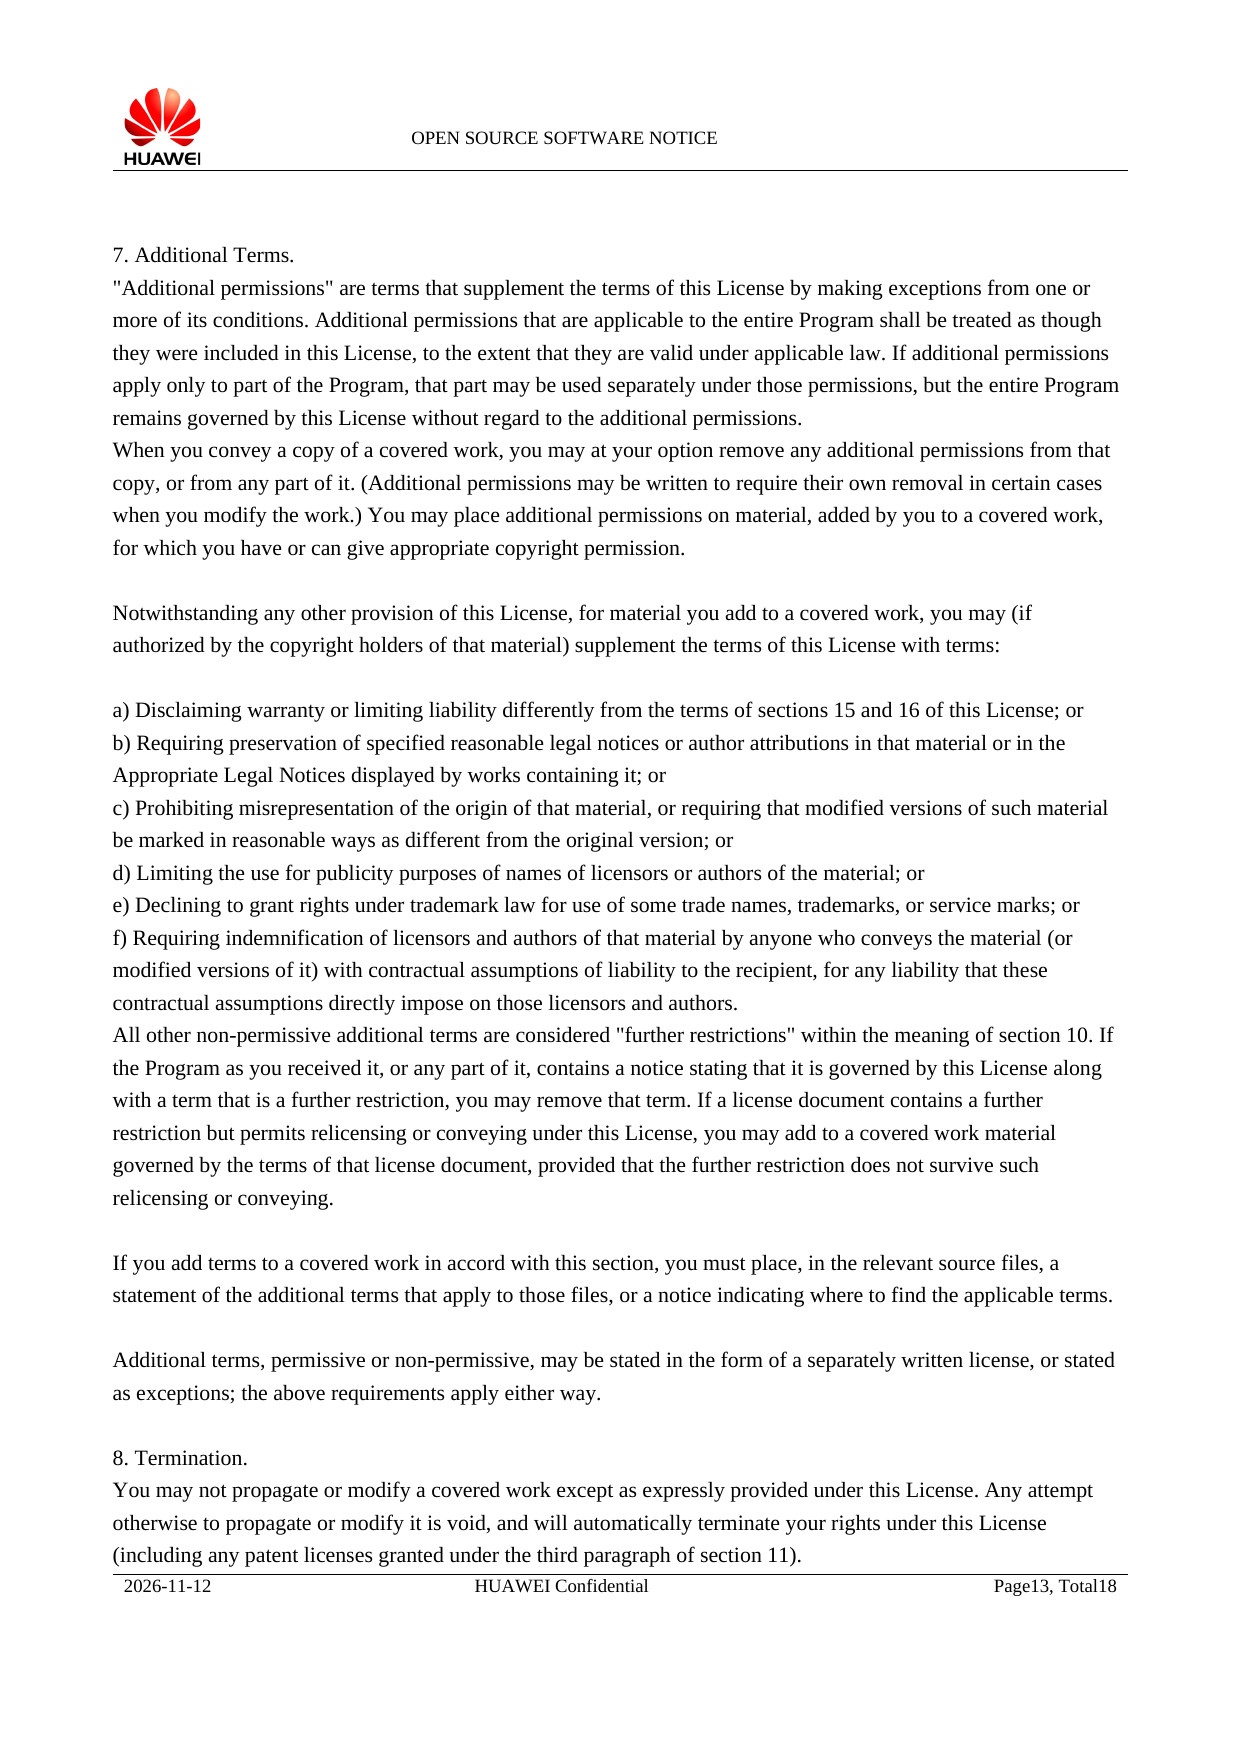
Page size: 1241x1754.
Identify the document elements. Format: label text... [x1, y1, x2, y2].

text e) Declining to grant rights under trademark law for use of some trade names, trademarks, or service marks; or [112, 889, 1128, 921]
text d) Limiting the use for publicity purposes of names of licensors or authors of the material; or [112, 856, 1128, 889]
text All other non-permissive additional terms are considered "further restrictions" within the meaning of section 10. If the Program as you received it, or any part of it, contains a notice stating that it is governed by this License along with a term that is a further restriction, you may remove that term. If a license document contains a further restriction but permits relicensing or conveying under this License, you may add to a covered work material governed by the terms of that license document, provided that the further restriction does not survive such relicensing or conveying. [112, 1019, 1128, 1214]
text If you add terms to a covered work in accord with this section, you must place, in the relevant source files, a statement of the additional terms that apply to those files, or a notice indicating where to find the applicable terms. [112, 1246, 1128, 1311]
text You may not propagate or modify a covered work except as expressly provided under this License. Any attempt otherwise to propagate or modify it is void, and will automatically terminate your rights under this License (including any patent licenses granted under the third paragraph of section 11). [112, 1474, 1128, 1571]
text b) Requiring preservation of specified reasonable legal notices or author attributions in that material or in the Appropriate Legal Notices displayed by works containing it; or [112, 726, 1128, 791]
text When you convey a copy of a covered work, you may at your option remove any additional permissions from that copy, or from any part of it. (Additional permissions may be written to require their own removal in certain cases when you modify the work.) You may place additional permissions on material, added by you to a covered work, for which you have or can give appropriate copyright permission. [112, 434, 1128, 564]
text a) Disclaiming warranty or limiting liability differently from the terms of sections 15 and 16 of this License; or [112, 694, 1128, 726]
text c) Prohibiting misrepresentation of the origin of that material, or requiring that modified versions of such material be marked in reasonable ways as different from the original version; or [112, 791, 1128, 856]
text Notwithstanding any other provision of this License, for material you add to a covered work, you may (if authorized by the copyright holders of that material) supplement the terms of this License with terms: [112, 596, 1128, 661]
text 7. Additional Terms. [112, 239, 1128, 271]
text f) Requiring indemnification of licensors and authors of that material by anyone who conveys the material (or modified versions of it) with contractual assumptions of liability to the recipient, for any liability that these contractual assumptions directly impose on those licensors and authors. [112, 921, 1128, 1019]
picture [124, 88, 201, 165]
text "Additional permissions" are terms that supplement the terms of this License by making exceptions from one or more of its conditions. Additional permissions that are applicable to the entire Program shall be treated as though they were included in this License, to the extent that they are valid under applicable law. If additional permissions apply only to part of the Program, that part may be used separately under those permissions, but the entire Program remains governed by this License without regard to the additional permissions. [112, 271, 1128, 434]
text 8. Termination. [112, 1441, 1128, 1474]
text Additional terms, permissive or non-permissive, may be stated in the form of a separately written license, or stated as exceptions; the above requirements apply either way. [112, 1344, 1128, 1409]
